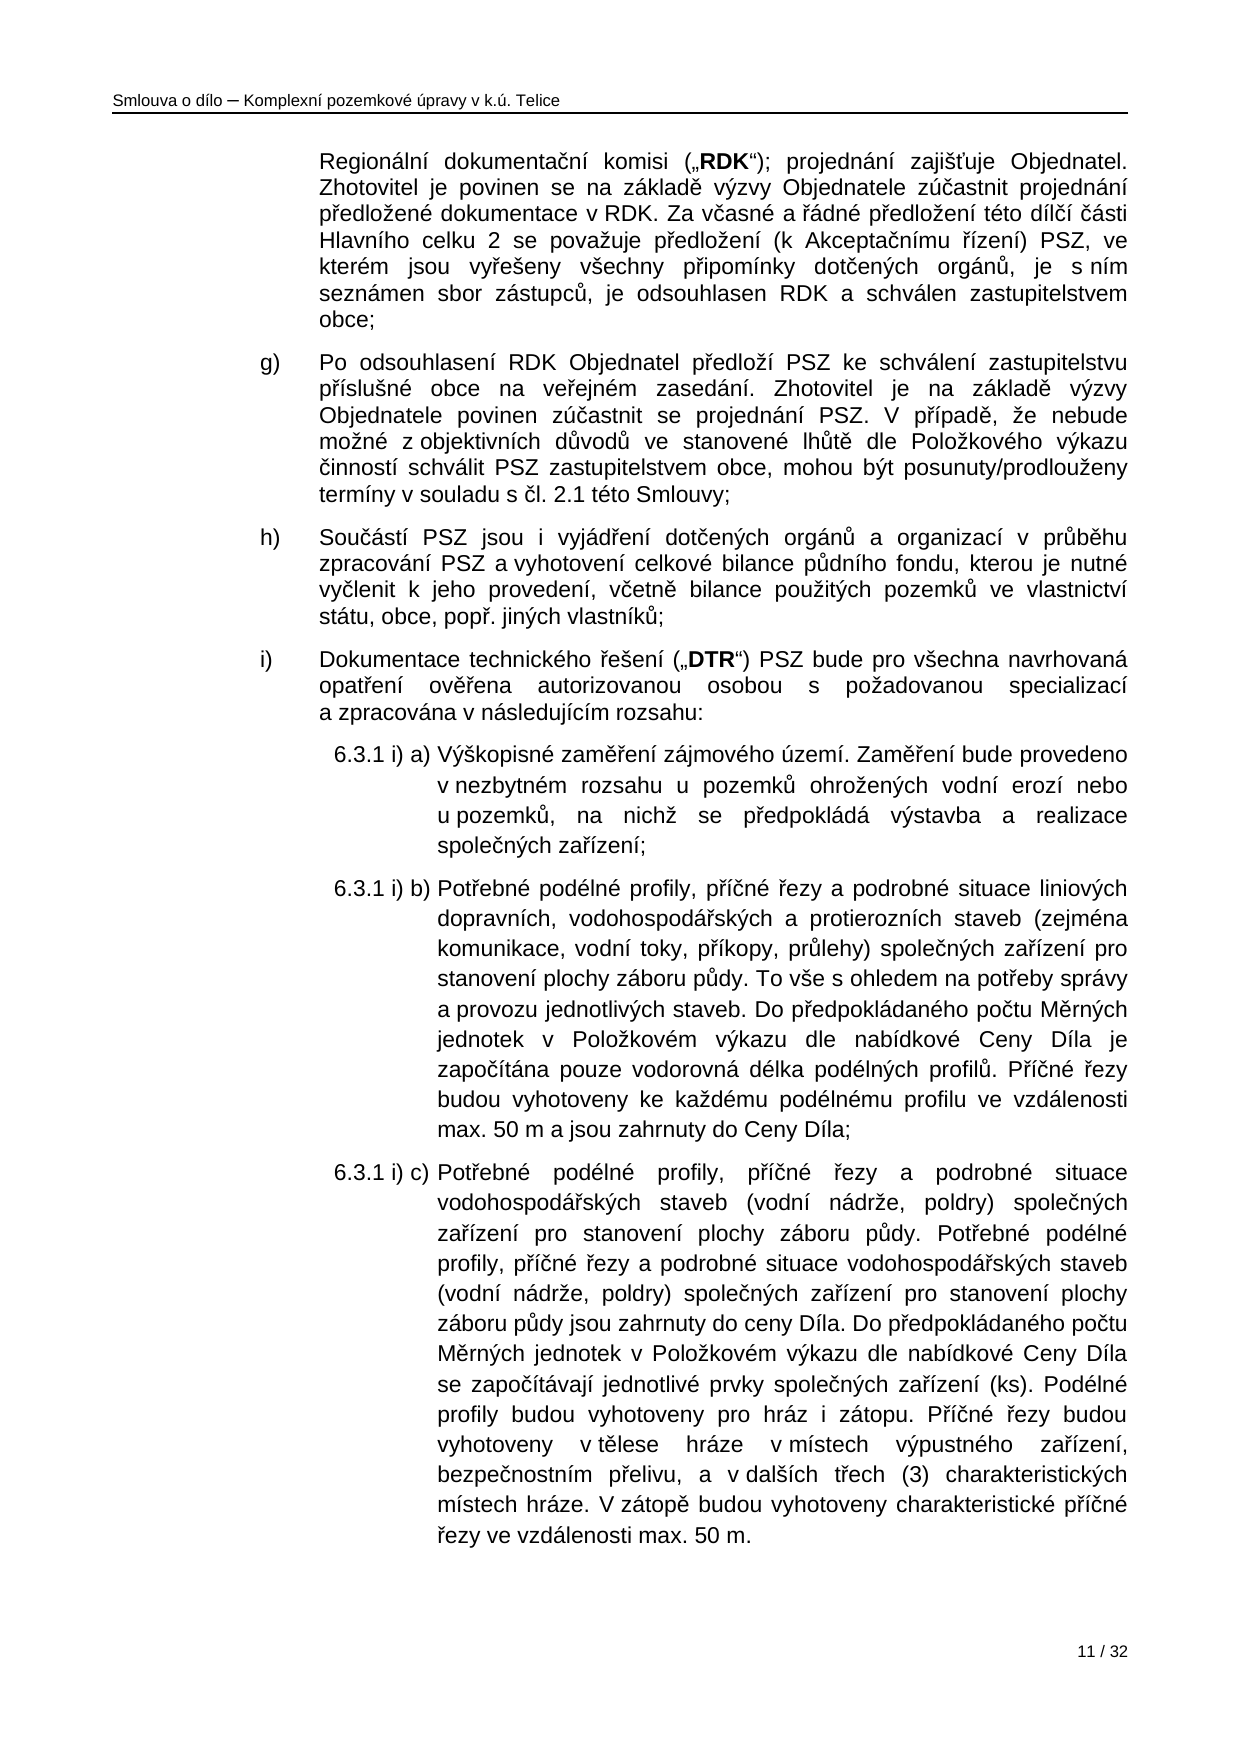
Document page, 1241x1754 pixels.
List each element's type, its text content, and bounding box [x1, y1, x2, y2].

list Potřebné podélné profily, příčné řezy a podrobné situace liniových dopravních, vodohospodářských a protierozních staveb (zejména komunikace, vodní toky, příkopy, průlehy) společných zařízení pro stanovení plochy záboru půdy. To vše s ohledem na potřeby správy a provozu jednotlivých staveb. Do předpokládaného počtu Měrných jednotek v Položkovém výkazu dle nabídkové Ceny Díla je započítána pouze vodorovná délka podélných profilů. Příčné řezy budou vyhotoveny ke každému podélnému profilu ve vzdálenosti max. 50 m a jsou zahrnuty do Ceny Díla; [334, 875, 1128, 1143]
list Po odsouhlasení RDK Objednatel předloží PSZ ke schválení zastupitelstvu příslušné obce na veřejném zasedání. Zhotovitel je na základě výzvy Objednatele povinen zúčastnit se projednání PSZ. V případě, že nebude možné z objektivních důvodů ve stanovené lhůtě dle Položkového výkazu činností schválit PSZ zastupitelstvem obce, mohou být posunuty/prodlouženy termíny v souladu s čl. 2.1 této Smlouvy; [260, 349, 1128, 507]
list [260, 148, 1128, 332]
list Potřebné podélné profily, příčné řezy a podrobné situace vodohospodářských staveb (vodní nádrže, poldry) společných zařízení pro stanovení plochy záboru půdy. Potřebné podélné profily, příčné řezy a podrobné situace vodohospodářských staveb (vodní nádrže, poldry) společných zařízení pro stanovení plochy záboru půdy jsou zahrnuty do ceny Díla. Do předpokládaného počtu Měrných jednotek v Položkovém výkazu dle nabídkové Ceny Díla se započítávají jednotlivé prvky společných zařízení (ks). Podélné profily budou vyhotoveny pro hráz i zátopu. Příčné řezy budou vyhotoveny v tělese hráze v místech výpustného zařízení, bezpečnostním přelivu, a v dalších třech (3) charakteristických místech hráze. V zátopě budou vyhotoveny charakteristické příčné řezy ve vzdálenosti max. 50 m. [334, 1159, 1128, 1548]
list Součástí PSZ jsou i vyjádření dotčených orgánů a organizací v průběhu zpracování PSZ a vyhotovení celkové bilance půdního fondu, kterou je nutné vyčlenit k jeho provedení, včetně bilance použitých pozemků ve vlastnictví státu, obce, popř. jiných vlastníků; [260, 524, 1128, 629]
list Výškopisné zaměření zájmového území. Zaměření bude provedeno v nezbytném rozsahu u pozemků ohrožených vodní erozí nebo u pozemků, na nichž se předpokládá výstavba a realizace společných zařízení; [334, 741, 1128, 858]
list Dokumentace technického řešení („DTR“) PSZ bude pro všechna navrhovaná opatření ověřena autorizovanou osobou s požadovanou specializací a zpracována v následujícím rozsahu: [260, 646, 1128, 725]
